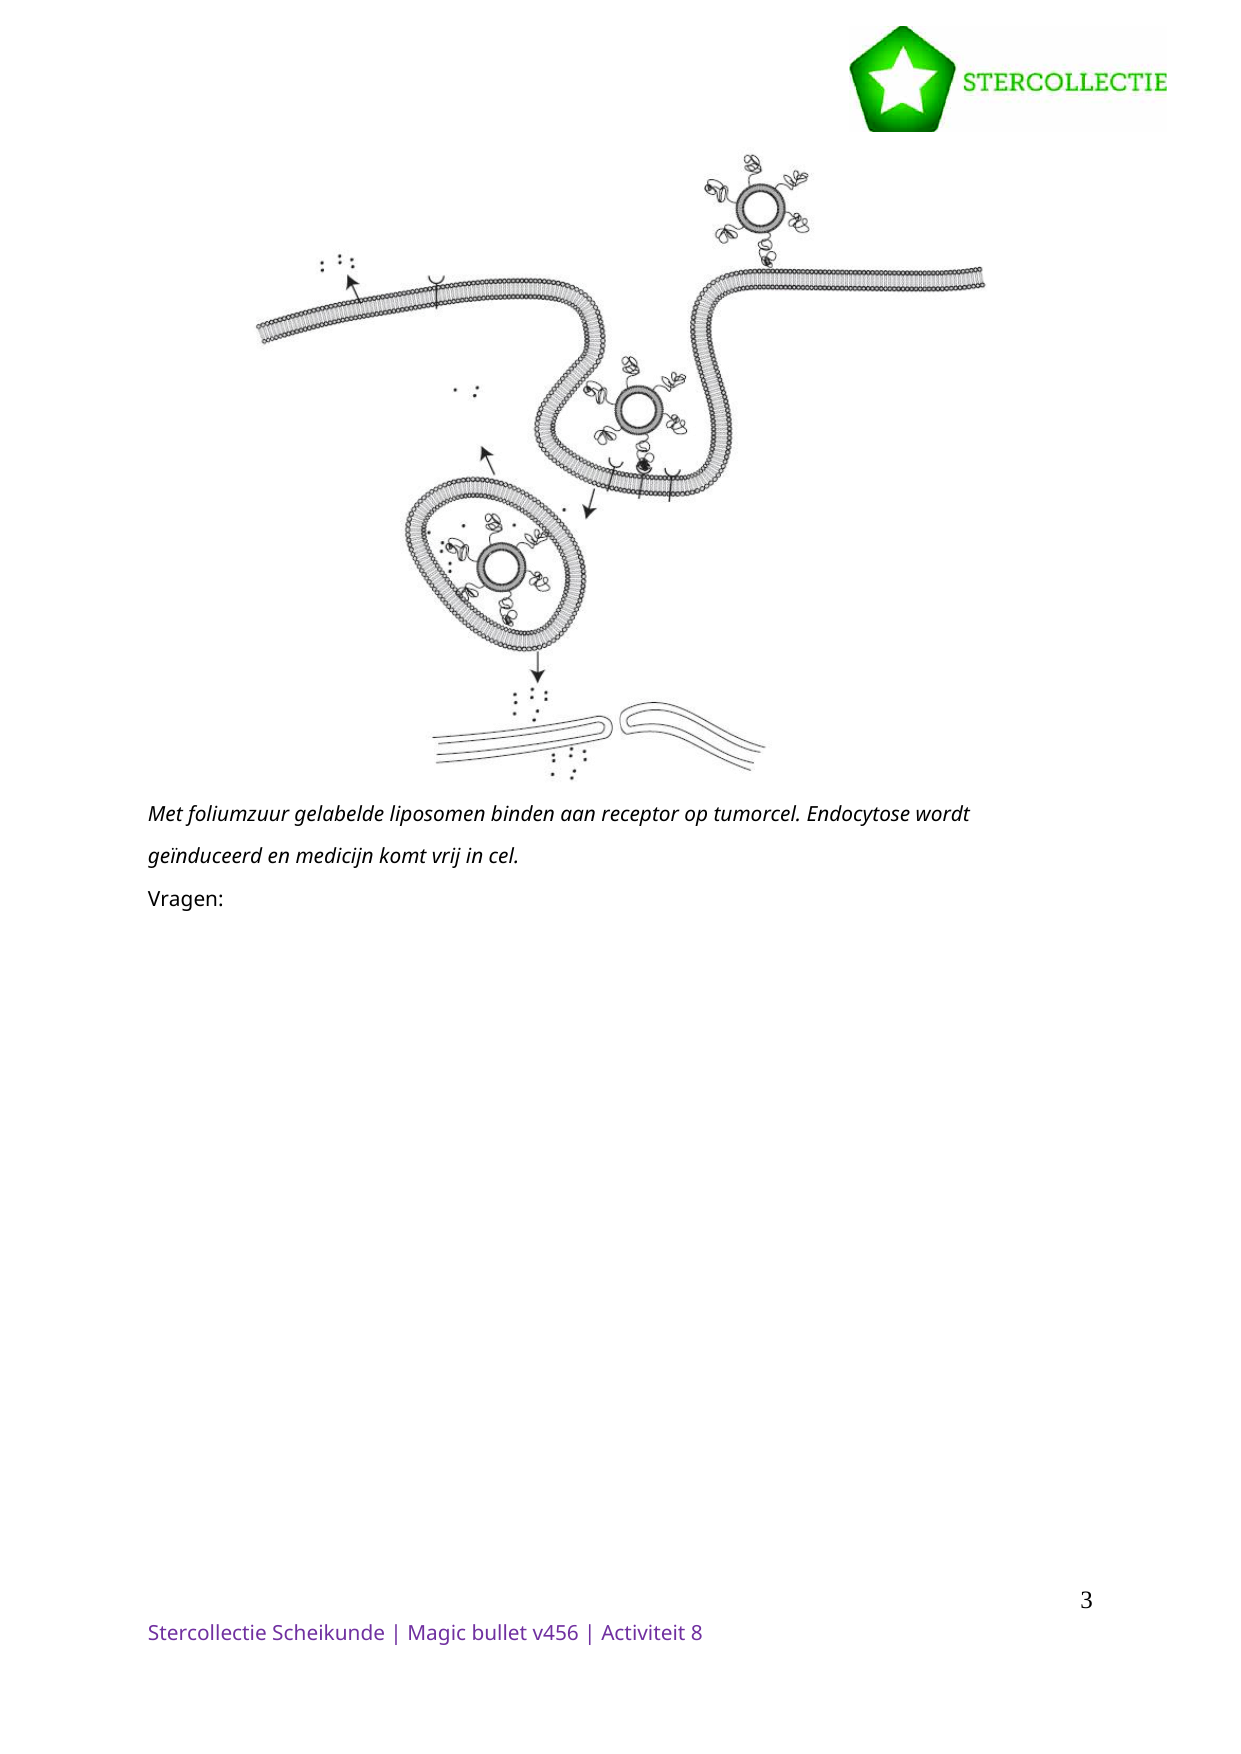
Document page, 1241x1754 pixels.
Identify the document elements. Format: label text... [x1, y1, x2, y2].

text Met foliumzuur gelabelde liposomen binden aan receptor op tumorcel. Endocytose wordt geïnduceerd en medicijn komt vrij in cel. [148, 799, 1093, 870]
text Vragen: [148, 884, 1093, 912]
picture [849, 26, 1167, 132]
picture [253, 147, 988, 785]
